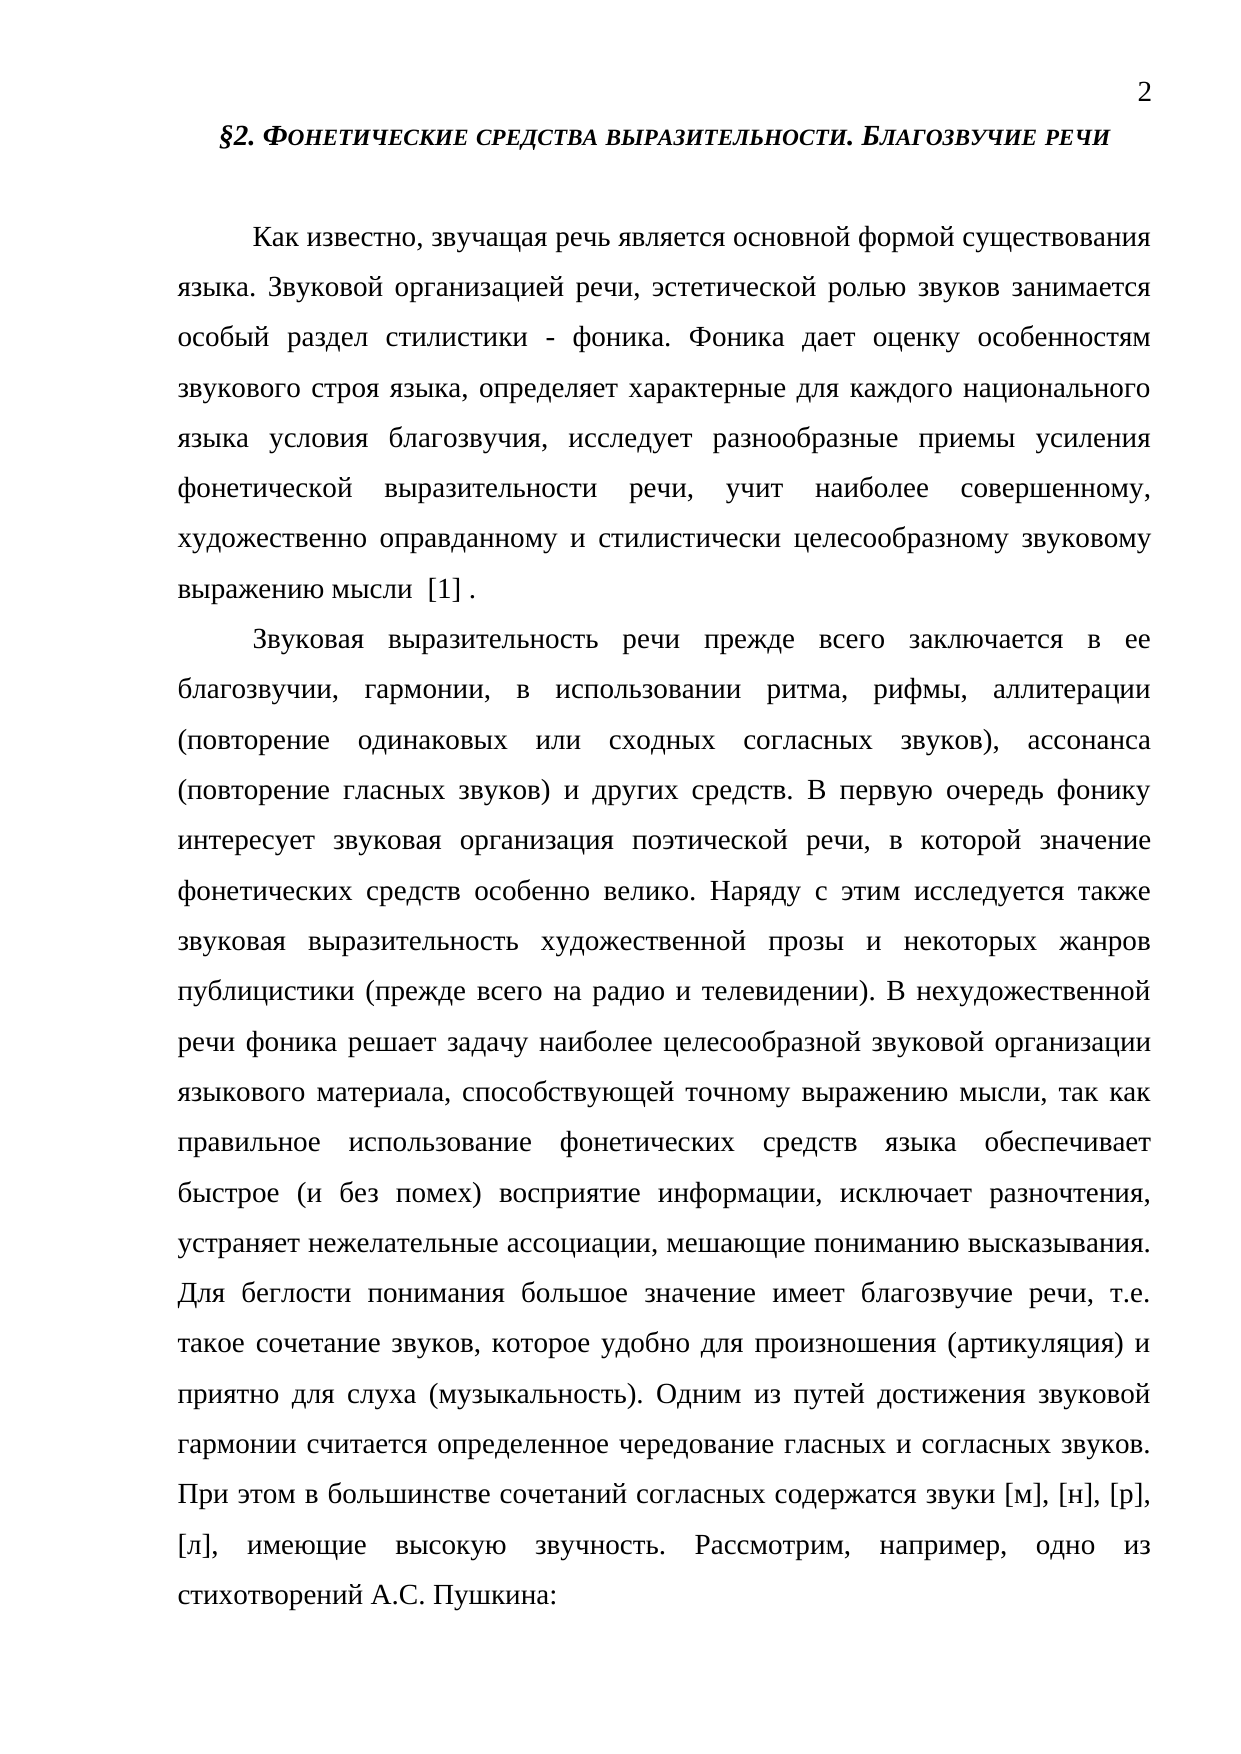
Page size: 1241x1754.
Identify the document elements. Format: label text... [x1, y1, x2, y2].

subtitle §2. Фонетические средства выразительности. Благозвучие речи [177, 118, 1152, 152]
text Звуковая выразительность речи прежде всего заключается в ее благозвучии, гармонии, в использовании ритма, рифмы, аллитерации (повторение одинаковых или сходных согласных звуков), ассонанса (повторение гласных звуков) и других средств. В первую очередь фонику интересует звуковая организация поэтической речи, в которой значение фонетических средств особенно велико. Наряду с этим исследуется также звуковая выразительность художественной прозы и некоторых жанров публицистики (прежде всего на радио и телевидении). В нехудожественной речи фоника решает задачу наиболее целесообразной звуковой организации языкового материала, способствующей точному выражению мысли, так как правильное использование фонетических средств языка обеспечивает быстрое (и без помех) восприятие информации, исключает разночтения, устраняет нежелательные ассоциации, мешающие пониманию высказывания. Для беглости понимания большое значение имеет благозвучие речи, т.е. такое сочетание звуков, которое удобно для произношения (артикуляция) и приятно для слуха (музыкальность). Одним из путей достижения звуковой гармонии считается определенное чередование гласных и согласных звуков. При этом в большинстве сочетаний согласных содержатся звуки [м], [н], [р], [л], имеющие высокую звучность. Рассмотрим, например, одно из стихотворений А.С. Пушкина: [177, 621, 1152, 1611]
text Как известно, звучащая речь является основной формой существования языка. Звуковой организацией речи, эстетической ролью звуков занимается особый раздел стилистики - фоника. Фоника дает оценку особенностям звукового строя языка, определяет характерные для каждого национального языка условия благозвучия, исследует разнообразные приемы усиления фонетической выразительности речи, учит наиболее совершенному, художественно оправданному и стилистически целесообразному звуковому выражению мысли [1] . [177, 219, 1152, 604]
